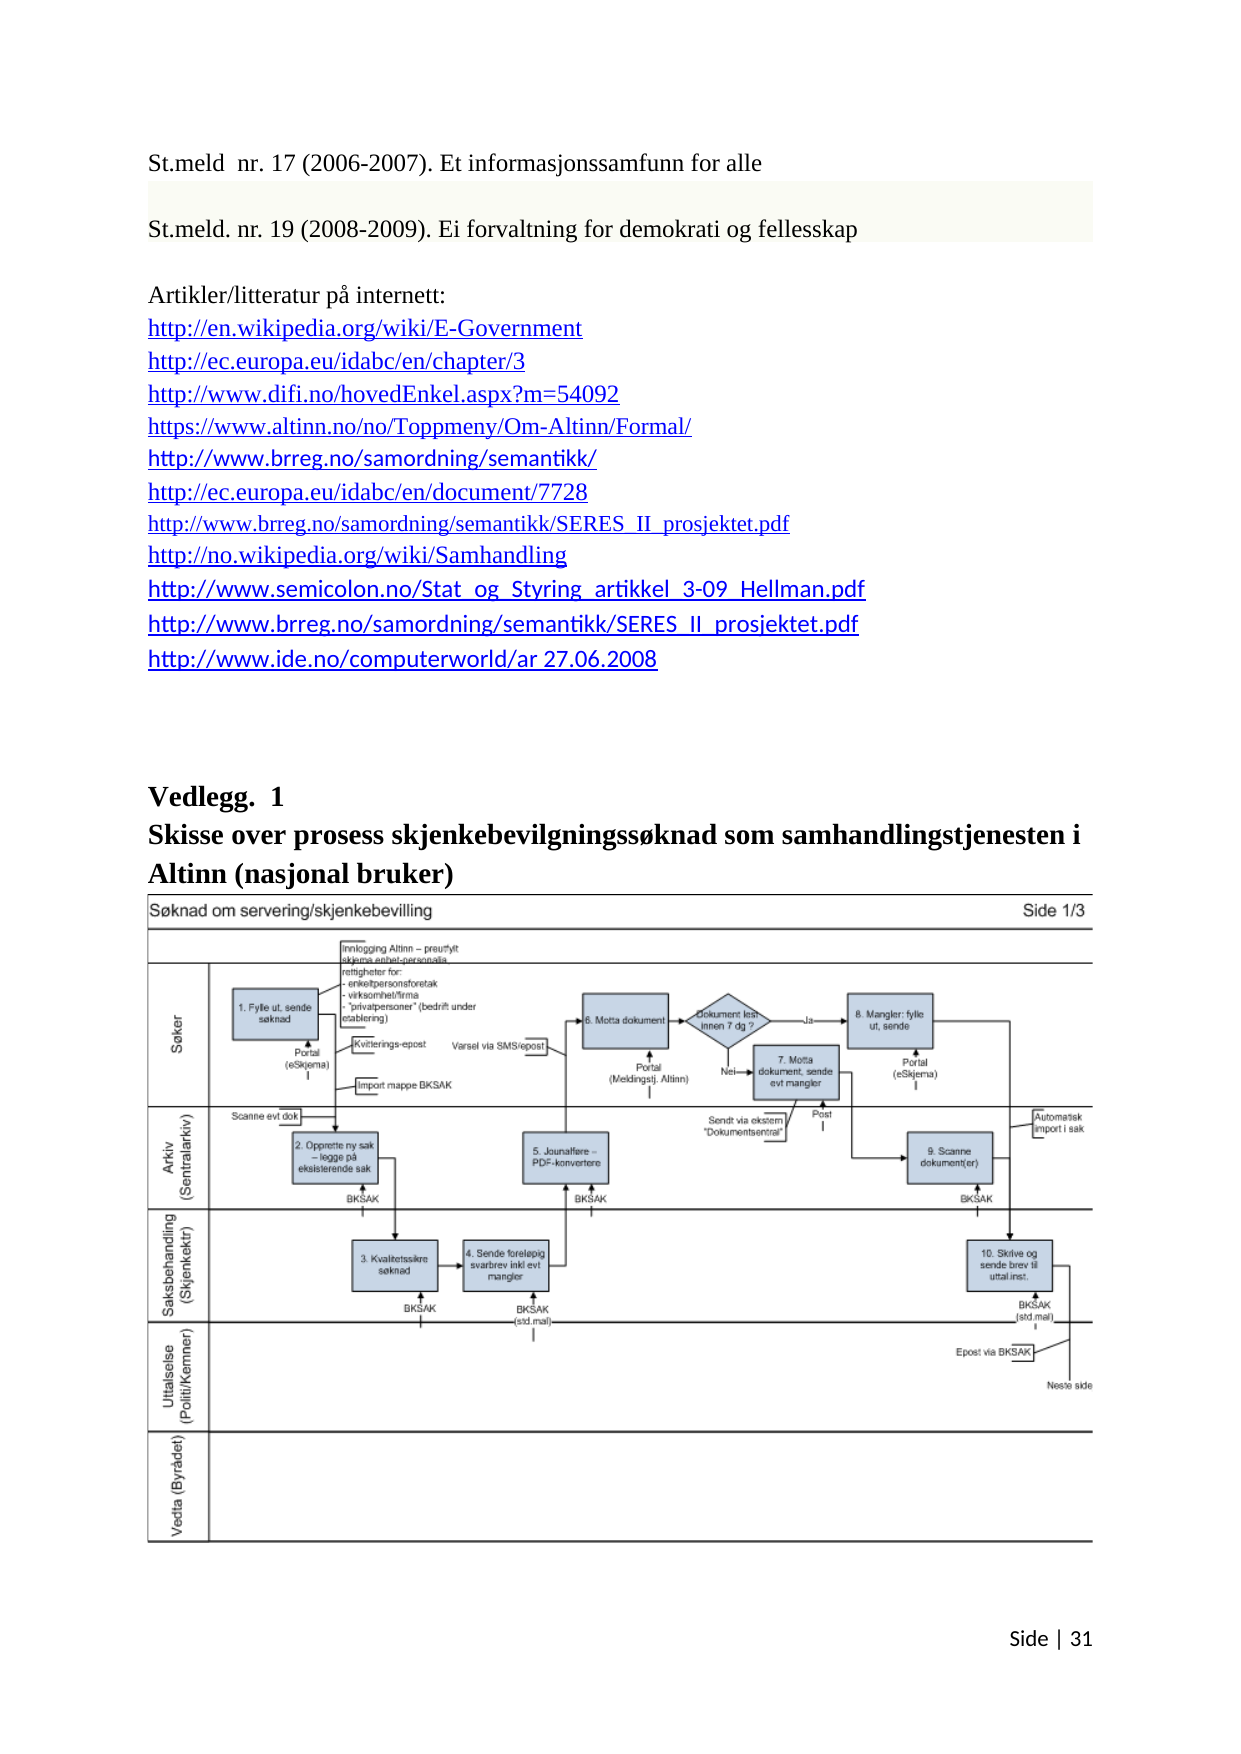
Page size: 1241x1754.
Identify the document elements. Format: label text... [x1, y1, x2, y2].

text http://www.brreg.no/samordning/semantikk/ [148, 443, 1093, 473]
text http://ec.europa.eu/idabc/en/document/7728 [148, 477, 1093, 506]
text http://www.brreg.no/samordning/semantikk/SERES_II_prosjektet.pdf [148, 608, 1093, 639]
text Skisse over prosess skjenkebevilgningssøknad som samhandlingstjenesten i Altinn (nasjonal bruker) [148, 817, 1093, 889]
text http://ec.europa.eu/idabc/en/chapter/3 [148, 346, 1093, 374]
text http://www.ide.no/computerworld/ar 27.06.2008 [148, 643, 1093, 674]
text St.meld nr. 17 (2006-2007). Et informasjonssamfunn for alle [148, 148, 1093, 176]
text Vedlegg. 1 [148, 779, 1093, 812]
text http://en.wikipedia.org/wiki/E-Government [148, 313, 1093, 341]
text http://www.brreg.no/samordning/semantikk/SERES_II_prosjektet.pdf [148, 510, 1093, 536]
text http://www.semicolon.no/Stat_og_Styring_artikkel_3-09_Hellman.pdf [148, 573, 1093, 604]
text http://no.wikipedia.org/wiki/Samhandling [148, 540, 1093, 569]
text https://www.altinn.no/no/Toppmeny/Om-Altinn/Formal/ [148, 412, 1093, 439]
text http://www.difi.no/hovedEnkel.aspx?m=54092 [148, 379, 1093, 407]
text Artikler/litteratur på internett: [148, 280, 1093, 308]
text St.meld. nr. 19 (2008-2009). Ei forvaltning for demokrati og fellesskap [148, 214, 1093, 242]
picture [147, 894, 1093, 1543]
